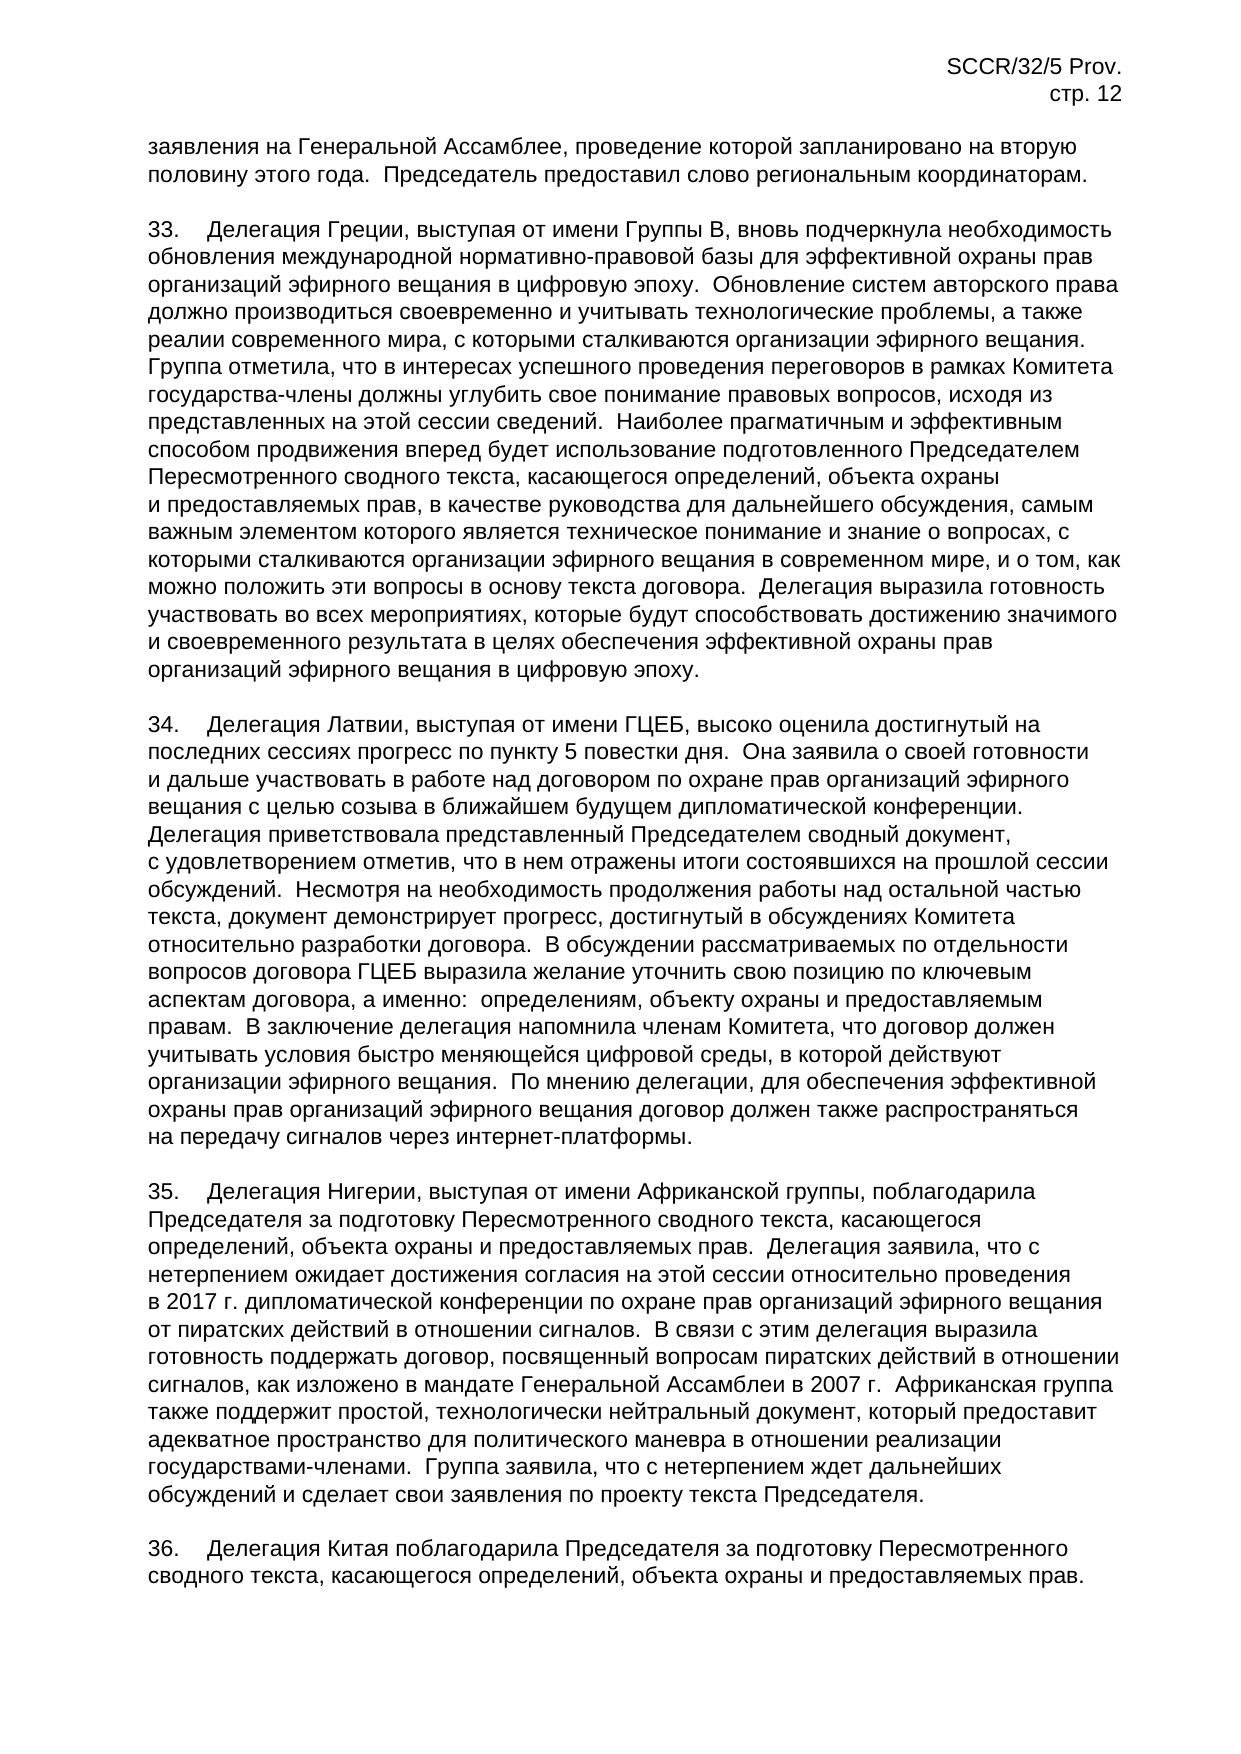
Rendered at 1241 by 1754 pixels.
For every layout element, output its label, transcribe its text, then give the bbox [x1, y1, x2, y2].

list Делегация Латвии, выступая от имени ГЦЕБ, высоко оценила достигнутый на последних сессиях прогресс по пункту 5 повестки дня. Она заявила о своей готовности и дальше участвовать в работе над договором по охране прав организаций эфирного вещания с целью созыва в ближайшем будущем дипломатической конференции. Делегация приветствовала представленный Председателем сводный документ, с удовлетворением отметив, что в нем отражены итоги состоявшихся на прошлой сессии обсуждений. Несмотря на необходимость продолжения работы над остальной частью текста, документ демонстрирует прогресс, достигнутый в обсуждениях Комитета относительно разработки договора. В обсуждении рассматриваемых по отдельности вопросов договора ГЦЕБ выразила желание уточнить свою позицию по ключевым аспектам договора, а именно: определениям, объекту охраны и предоставляемым правам. В заключение делегация напомнила членам Комитета, что договор должен учитывать условия быстро меняющейся цифровой среды, в которой действуют организации эфирного вещания. По мнению делегации, для обеспечения эффективной охраны прав организаций эфирного вещания договор должен также распространяться на передачу сигналов через интернет-платформы. [148, 710, 1122, 1150]
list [148, 132, 1122, 187]
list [148, 1533, 1122, 1588]
list Делегация Нигерии, выступая от имени Африканской группы, поблагодарила Председателя за подготовку Пересмотренного сводного текста, касающегося определений, объекта охраны и предоставляемых прав. Делегация заявила, что с нетерпением ожидает достижения согласия на этой сессии относительно проведения в 2017 г. дипломатической конференции по охране прав организаций эфирного вещания от пиратских действий в отношении сигналов. В связи с этим делегация выразила готовность поддержать договор, посвященный вопросам пиратских действий в отношении сигналов, как изложено в мандате Генеральной Ассамблеи в 2007 г. Африканская группа также поддержит простой, технологически нейтральный документ, который предоставит адекватное пространство для политического маневра в отношении реализации государствами-членами. Группа заявила, что с нетерпением ждет дальнейших обсуждений и сделает свои заявления по проекту текста Председателя. [148, 1177, 1122, 1507]
list Делегация Греции, выступая от имени Группы В, вновь подчеркнула необходимость обновления международной нормативно-правовой базы для эффективной охраны прав организаций эфирного вещания в цифровую эпоху. Обновление систем авторского права должно производиться своевременно и учитывать технологические проблемы, а также реалии современного мира, с которыми сталкиваются организации эфирного вещания. Группа отметила, что в интересах успешного проведения переговоров в рамках Комитета государства-члены должны углубить свое понимание правовых вопросов, исходя из представленных на этой сессии сведений. Наиболее прагматичным и эффективным способом продвижения вперед будет использование подготовленного Председателем Пересмотренного сводного текста, касающегося определений, объекта охраны и предоставляемых прав, в качестве руководства для дальнейшего обсуждения, самым важным элементом которого является техническое понимание и знание о вопросах, с которыми сталкиваются организации эфирного вещания в современном мире, и о том, как можно положить эти вопросы в основу текста договора. Делегация выразила готовность участвовать во всех мероприятиях, которые будут способствовать достижению значимого и своевременного результата в целях обеспечения эффективной охраны прав организаций эфирного вещания в цифровую эпоху. [148, 215, 1122, 682]
